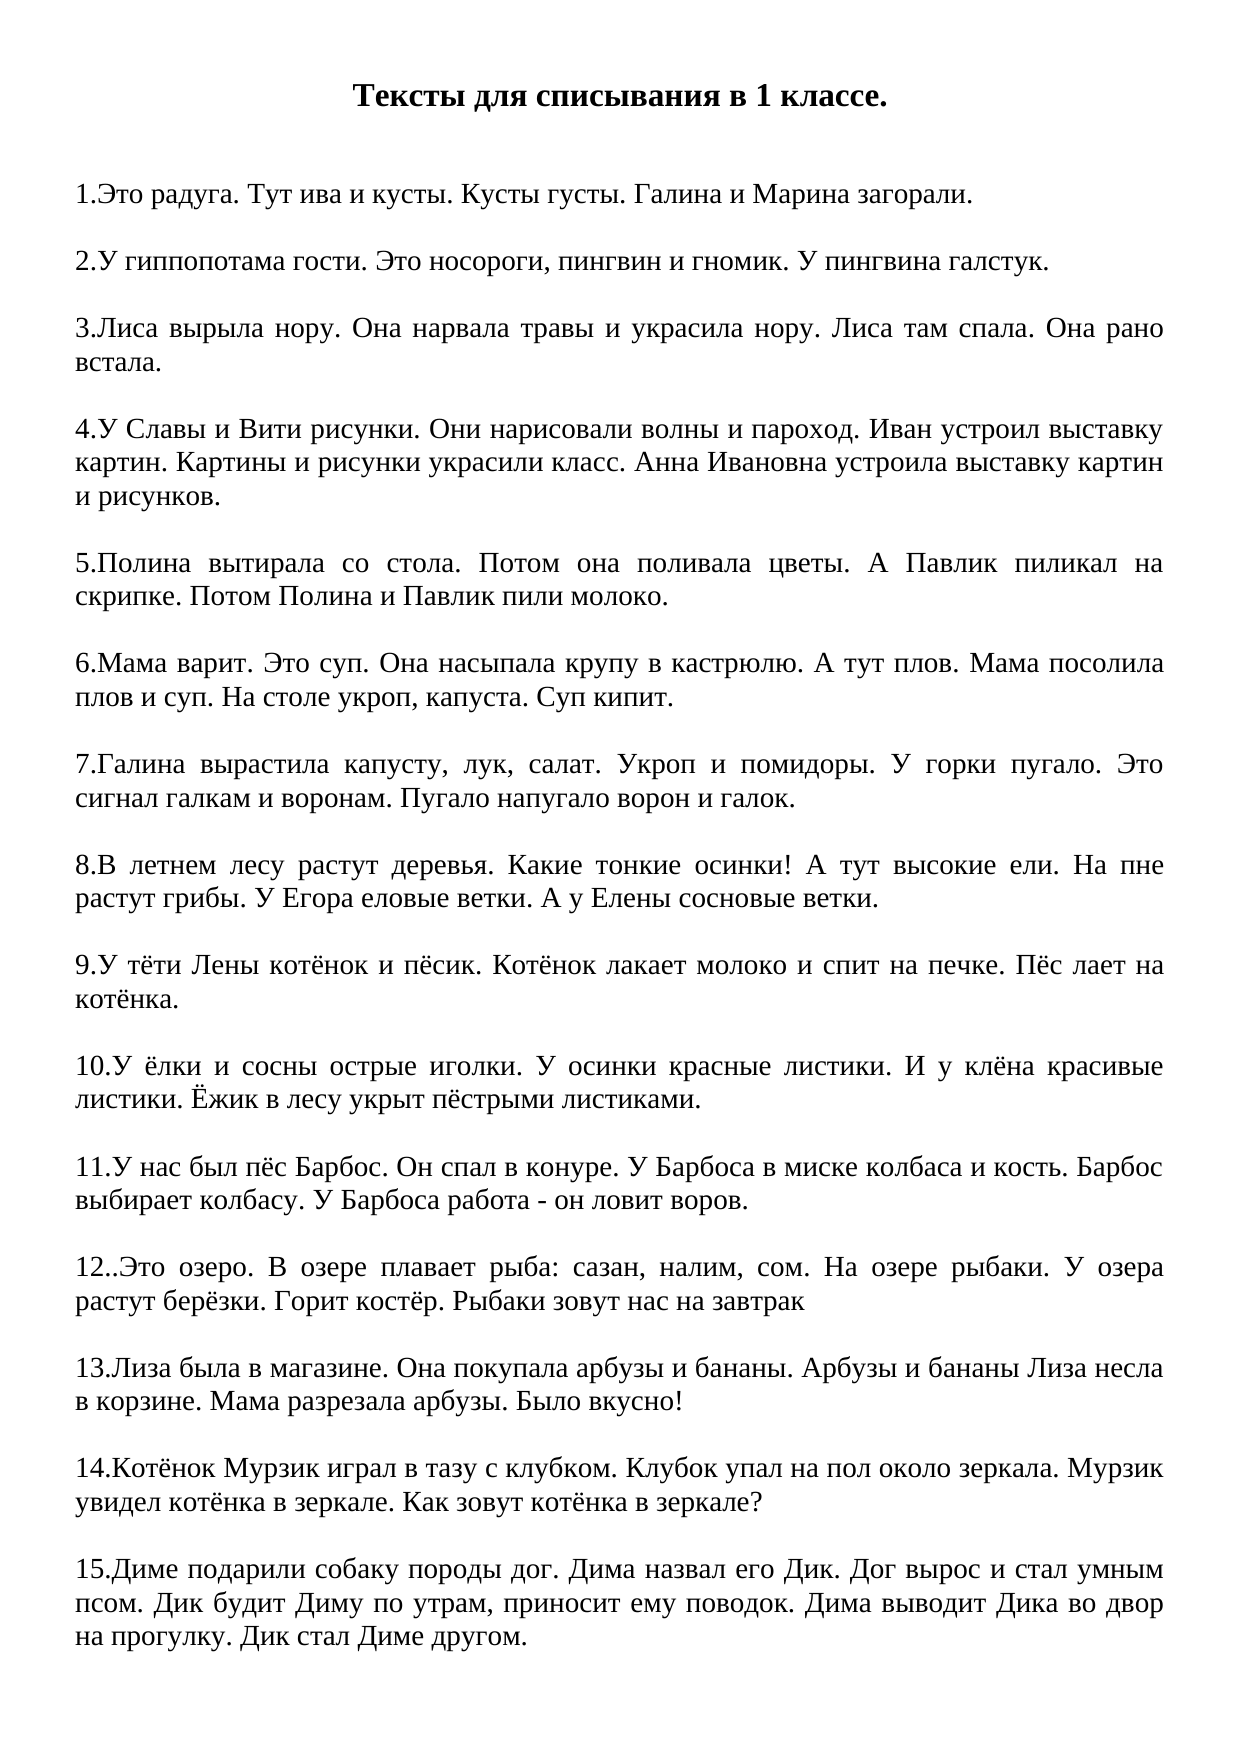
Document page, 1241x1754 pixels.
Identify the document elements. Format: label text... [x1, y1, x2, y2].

text 13.Лиза была в магазине. Она покупала арбузы и бананы. Арбузы и бананы Лиза несла в корзине. Мама разрезала арбузы. Было вкусно! [75, 1350, 1165, 1417]
text 8.В летнем лесу растут деревья. Какие тонкие осинки! А тут высокие ели. На пне растут грибы. У Егора еловые ветки. А у Елены сосновые ветки. [75, 847, 1165, 914]
text 4.У Славы и Вити рисунки. Они нарисовали волны и пароход. Иван устроил выставку картин. Картины и рисунки украсили класс. Анна Ивановна устроила выставку картин и рисунков. [75, 411, 1165, 511]
text 3.Лиса вырыла нору. Она нарвала травы и украсила нору. Лиса там спала. Она рано встала. [75, 310, 1165, 377]
text 6.Мама варит. Это суп. Она насыпала крупу в кастрюлю. А тут плов. Мама посолила плов и суп. На столе укроп, капуста. Суп кипит. [75, 646, 1165, 713]
text 14.Котёнок Мурзик играл в тазу с клубком. Клубок упал на пол около зеркала. Мурзик увидел котёнка в зеркале. Как зовут котёнка в зеркале? [75, 1451, 1165, 1518]
text 11.У нас был пёс Барбос. Он спал в конуре. У Барбоса в миске колбаса и кость. Барбос выбирает колбасу. У Барбоса работа - он ловит воров. [75, 1149, 1165, 1216]
text 12..Это озеро. В озере плавает рыба: сазан, налим, сом. На озере рыбаки. У озера растут берёзки. Горит костёр. Рыбаки зовут нас на завтрак [75, 1249, 1165, 1316]
text Тексты для списывания в 1 классе. [75, 75, 1165, 113]
text 15.Диме подарили собаку породы дог. Дима назвал его Дик. Дог вырос и стал умным псом. Дик будит Диму по утрам, приносит ему поводок. Дима выводит Дика во двор на прогулку. Дик стал Диме другом. [75, 1551, 1165, 1652]
text 1.Это радуга. Тут ива и кусты. Кусты густы. Галина и Марина загорали. [75, 176, 1165, 209]
text 9.У тёти Лены котёнок и пёсик. Котёнок лакает молоко и спит на печке. Пёс лает на котёнка. [75, 947, 1165, 1014]
text 2.У гиппопотама гости. Это носороги, пингвин и гномик. У пингвина галстук. [75, 243, 1165, 277]
text 10.У ёлки и сосны острые иголки. У осинки красные листики. И у клёна красивые листики. Ёжик в лесу укрыт пёстрыми листиками. [75, 1048, 1165, 1115]
text 7.Галина вырастила капусту, лук, салат. Укроп и помидоры. У горки пугало. Это сигнал галкам и воронам. Пугало напугало ворон и галок. [75, 746, 1165, 813]
text 5.Полина вытирала со стола. Потом она поливала цветы. А Павлик пиликал на скрипке. Потом Полина и Павлик пили молоко. [75, 545, 1165, 612]
